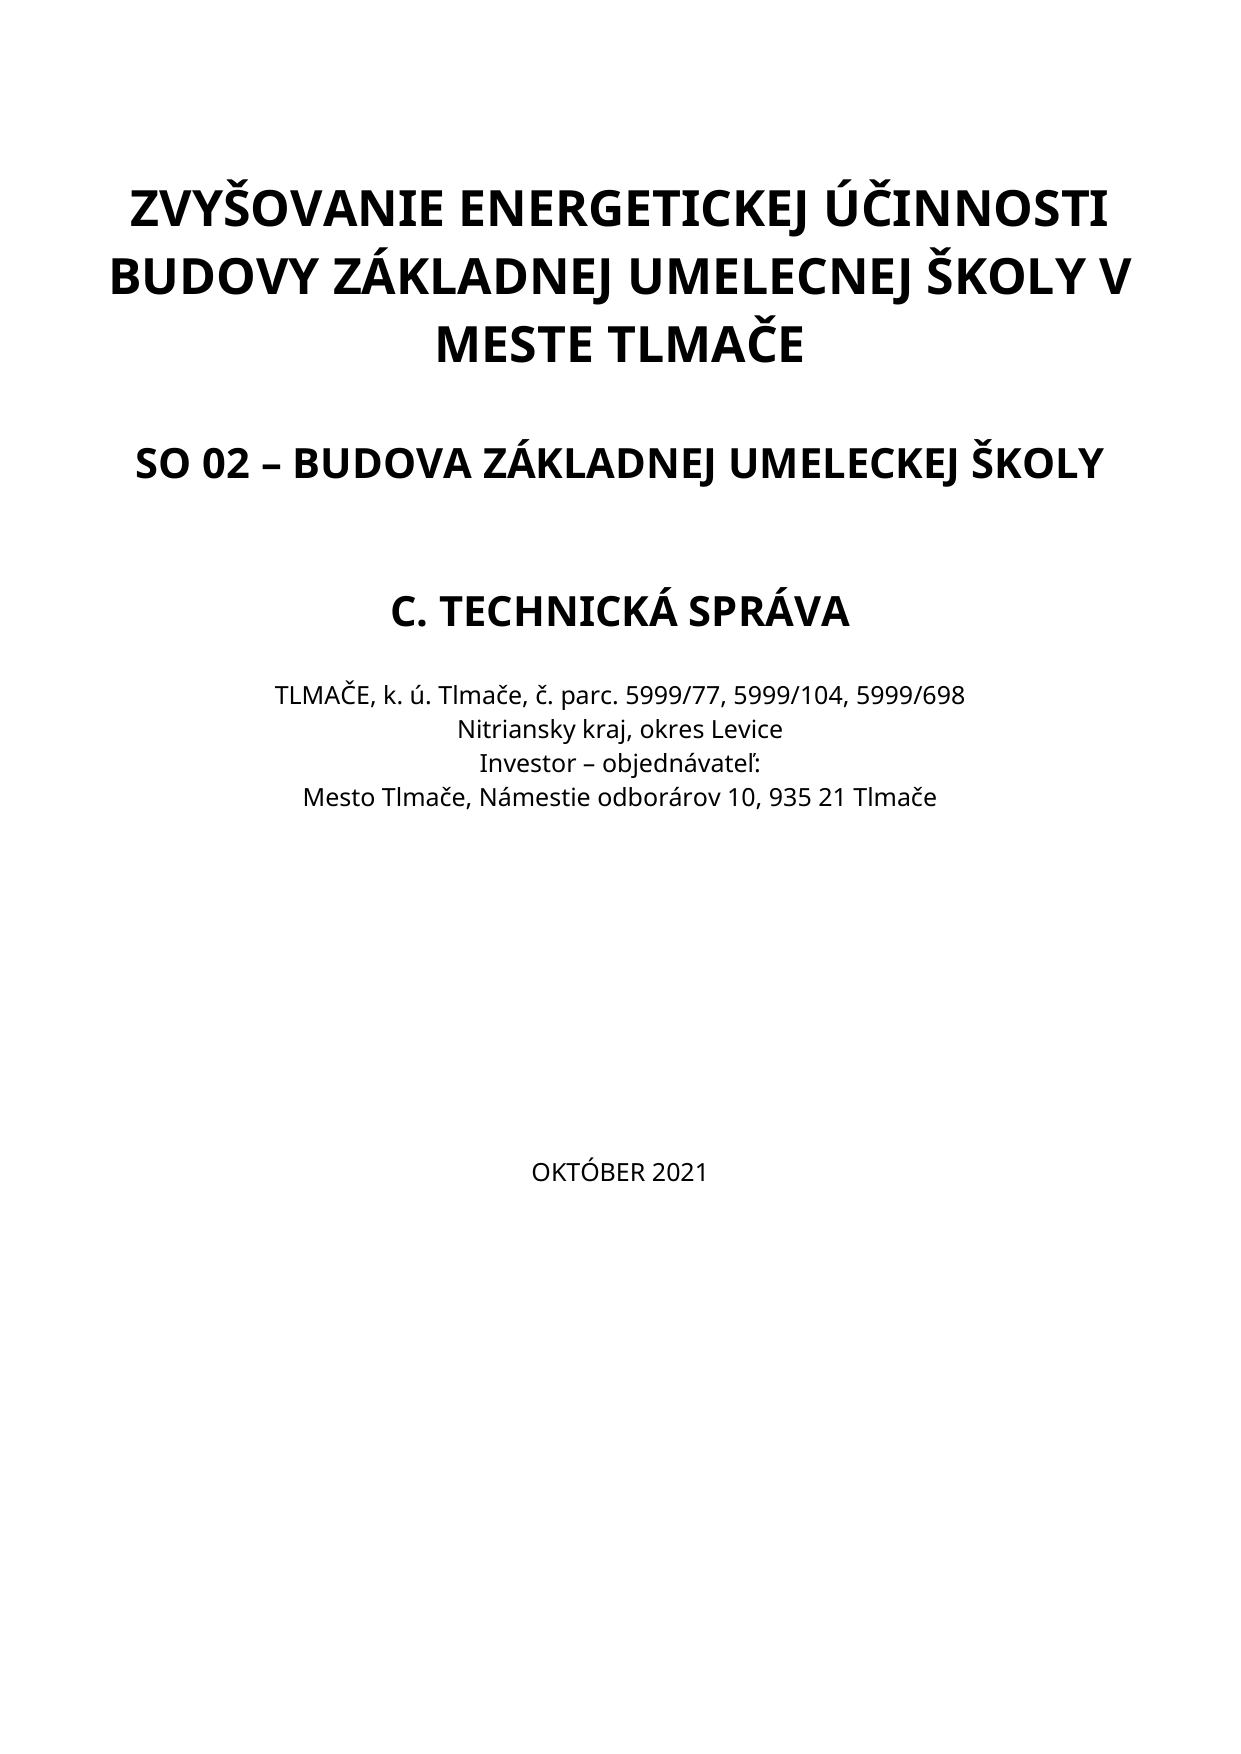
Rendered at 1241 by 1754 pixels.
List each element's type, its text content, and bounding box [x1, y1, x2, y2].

text Nitriansky kraj, okres Levice [89, 712, 1152, 746]
text so 02 – budova základnej UMELECKEJ školy [89, 434, 1152, 491]
text Investor – objednávateľ: [89, 746, 1152, 780]
text Mesto Tlmače, Námestie odborárov 10, 935 21 Tlmače [89, 780, 1152, 814]
text c. TECHNICKÁ SPRÁVA [89, 581, 1152, 638]
text ZVYŠOVANIE ENERGETICKEJ ÚČINNOSTI BUDOVY ZÁKLADNEJ UMELECNEJ ŠKOLY V MESTE TLMAČE [89, 173, 1152, 377]
text OKTÓBER 2021 [89, 1154, 1152, 1189]
text TLMAČE, k. ú. Tlmače, č. parc. 5999/77, 5999/104, 5999/698 [89, 678, 1152, 712]
